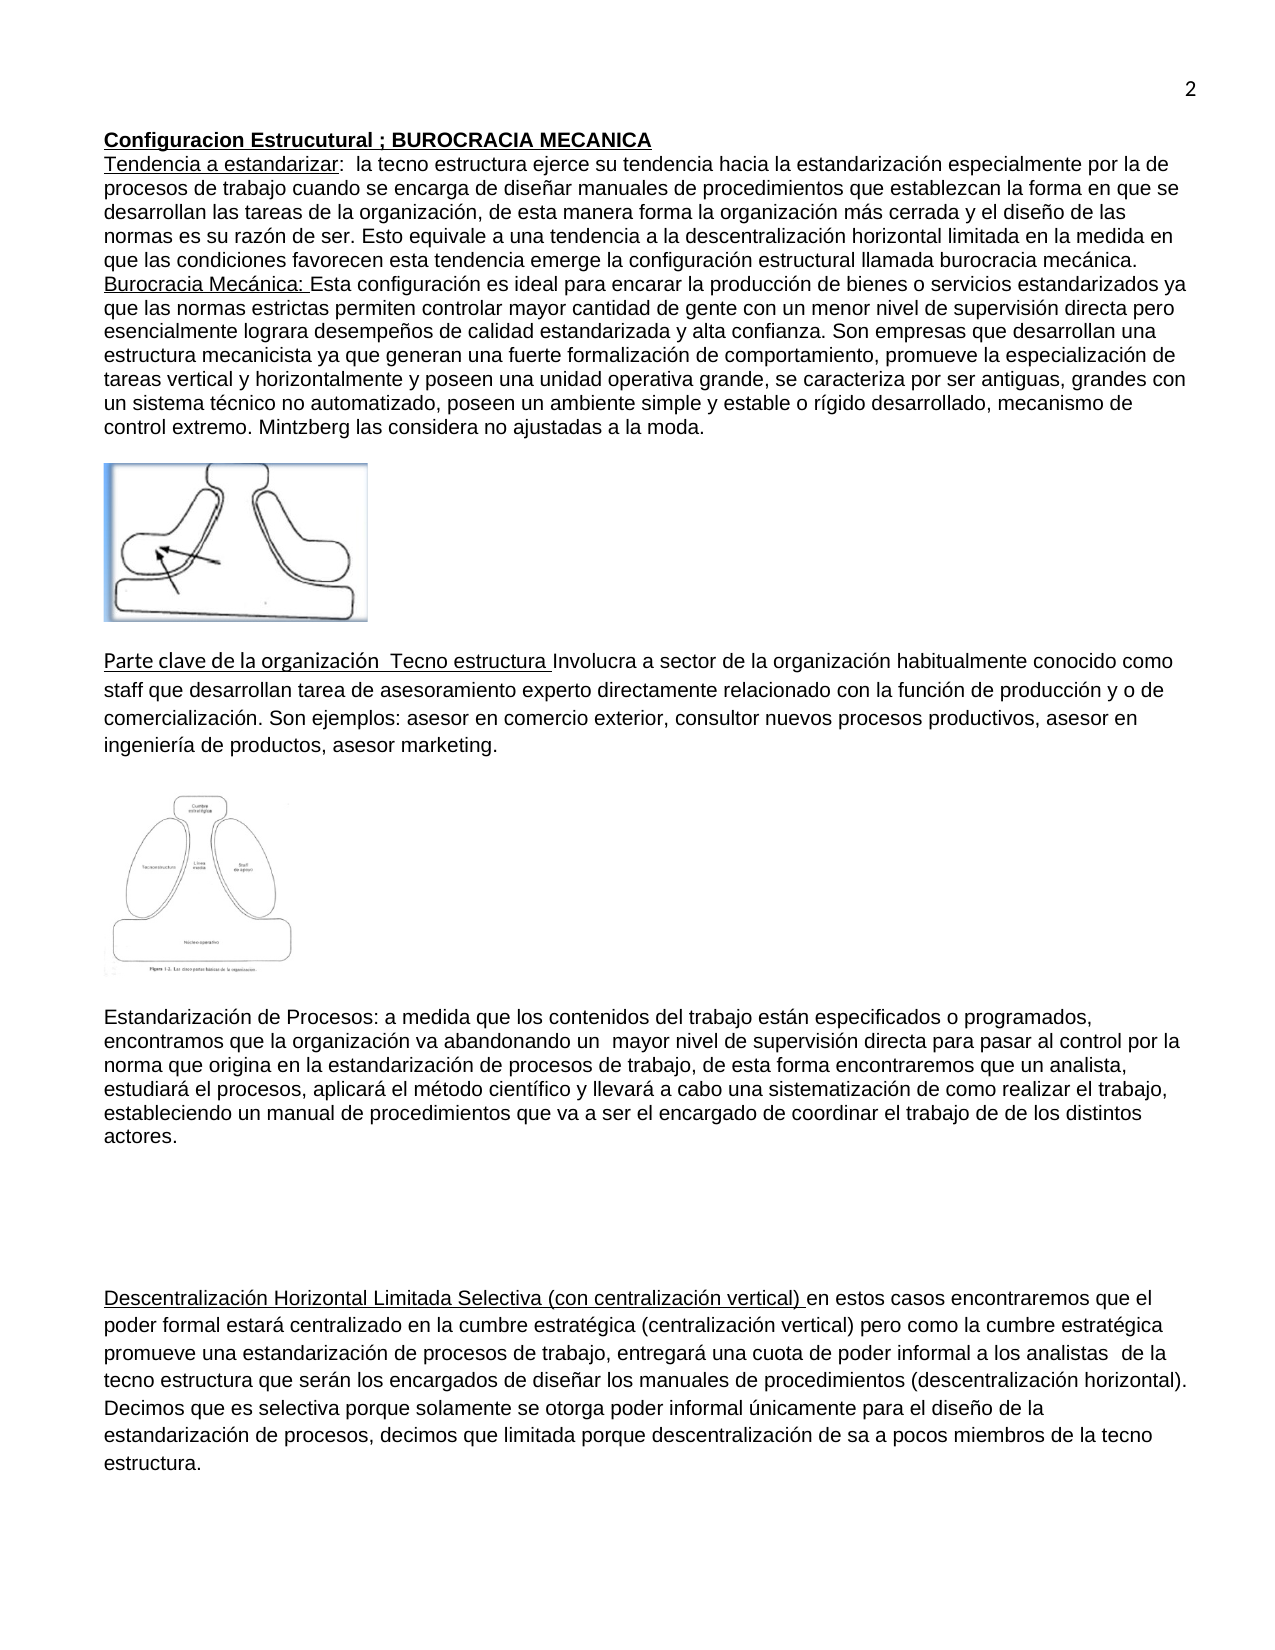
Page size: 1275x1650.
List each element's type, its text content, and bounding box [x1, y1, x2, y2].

text Parte clave de la organización Tecno estructura Involucra a sector de la organización habitualmente conocido como staff que desarrollan tarea de asesoramiento experto directamente relacionado con la función de producción y o de comercialización. Son ejemplos: asesor en comercio exterior, consultor nuevos procesos productivos, asesor en ingeniería de productos, asesor marketing. [103, 647, 1196, 757]
text Descentralización Horizontal Limitada Selectiva (con centralización vertical) en estos casos encontraremos que el poder formal estará centralizado en la cumbre estratégica (centralización vertical) pero como la cumbre estratégica promueve una estandarización de procesos de trabajo, entregará una cuota de poder informal a los analistas de la tecno estructura que serán los encargados de diseñar los manuales de procedimientos (descentralización horizontal). Decimos que es selectiva porque solamente se otorga poder informal únicamente para el diseño de la estandarización de procesos, decimos que limitada porque descentralización de sa a pocos miembros de la tecno estructura. [103, 1254, 1196, 1475]
text Burocracia Mecánica: Esta configuración es ideal para encarar la producción de bienes o servicios estandarizados ya que las normas estrictas permiten controlar mayor cantidad de gente con un menor nivel de supervisión directa pero esencialmente lograra desempeños de calidad estandarizada y alta confianza. Son empresas que desarrollan una estructura mecanicista ya que generan una fuerte formalización de comportamiento, promueve la especialización de tareas vertical y horizontalmente y poseen una unidad operativa grande, se caracteriza por ser antiguas, grandes con un sistema técnico no automatizado, poseen un ambiente simple y estable o rígido desarrollado, mecanismo de control extremo. Mintzberg las considera no ajustadas a la moda. [103, 271, 1196, 439]
text Tendencia a estandarizar: la tecno estructura ejerce su tendencia hacia la estandarización especialmente por la de procesos de trabajo cuando se encarga de diseñar manuales de procedimientos que establezcan la forma en que se desarrollan las tareas de la organización, de esta manera forma la organización más cerrada y el diseño de las normas es su razón de ser. Esto equivale a una tendencia a la descentralización horizontal limitada en la medida en que las condiciones favorecen esta tendencia emerge la configuración estructural llamada burocracia mecánica. [103, 152, 1196, 271]
text Estandarización de Procesos: a medida que los contenidos del trabajo están especificados o programados, encontramos que la organización va abandonando un mayor nivel de supervisión directa para pasar al control por la norma que origina en la estandarización de procesos de trabajo, de esta forma encontraremos que un analista, estudiará el procesos, aplicará el método científico y llevará a cabo una sistematización de como realizar el trabajo, estableciendo un manual de procedimientos que va a ser el encargado de coordinar el trabajo de de los distintos actores. [103, 1004, 1196, 1148]
picture [103, 781, 304, 980]
picture [103, 463, 368, 622]
text Configuracion Estrucutural ; BUROCRACIA MECANICA [103, 128, 1196, 152]
